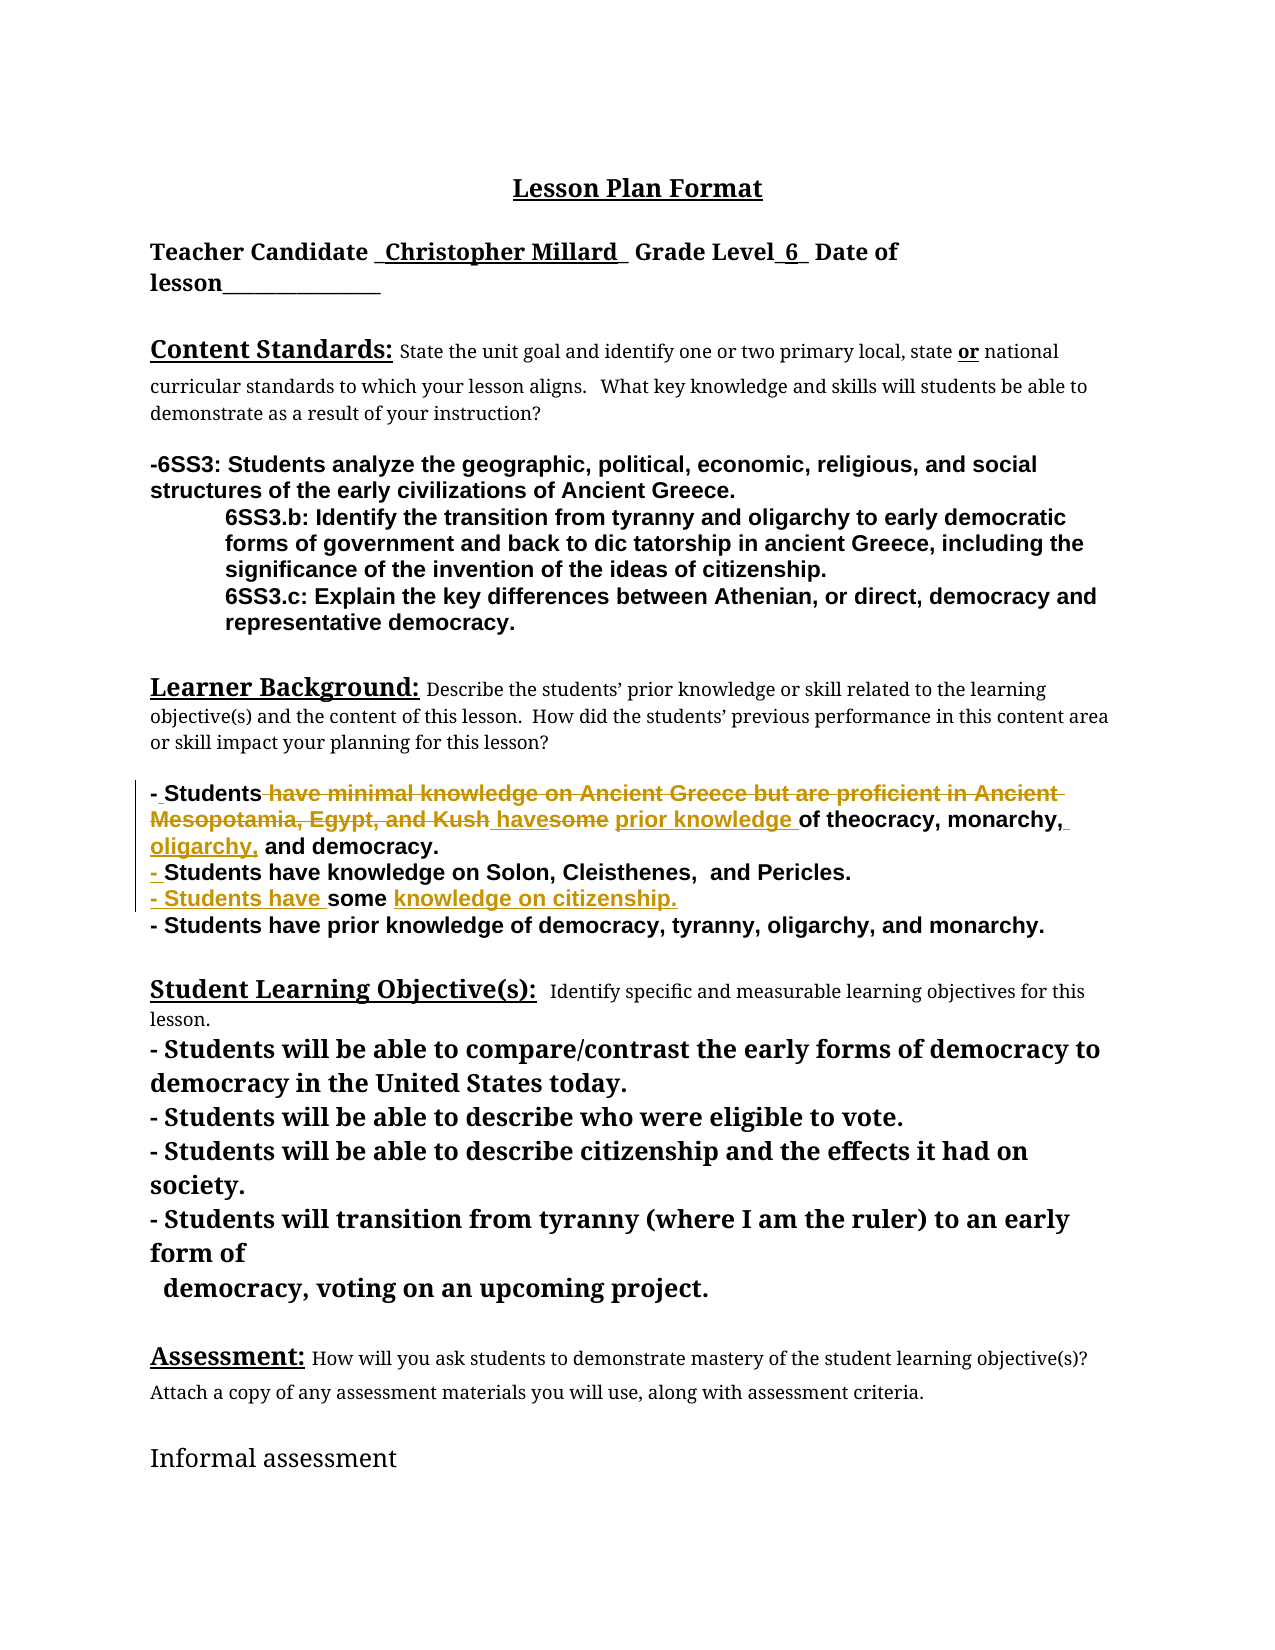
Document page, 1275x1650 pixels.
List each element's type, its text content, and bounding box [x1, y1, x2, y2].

text representative democracy. [225, 609, 1125, 635]
text Teacher Candidate _Christopher Millard_ Grade Level_6_ Date of lesson_______________ [150, 236, 1125, 298]
text - Students will be able to compare/contrast the early forms of democracy to democracy in the United States today. [150, 1032, 1125, 1100]
text significance of the invention of the ideas of citizenship. [225, 556, 1125, 583]
text some [150, 885, 1125, 912]
text -6SS3: Students analyze the geographic, political, economic, religious, and social structures of the early civilizations of Ancient Greece. [150, 451, 1125, 503]
text - Students have prior knowledge of democracy, tyranny, oligarchy, and monarchy. [150, 912, 1125, 938]
text - Students will transition from tyranny (where I am the ruler) to an early form of [150, 1202, 1125, 1270]
text 6SS3.c: Explain the key differences between Athenian, or direct, democracy and [225, 583, 1125, 609]
text Students have knowledge on Solon, Cleisthenes, and Pericles. [150, 859, 1125, 885]
text Learner Background: Describe the students’ prior knowledge or skill related to the learning objective(s) and the content of this lesson. How did the students’ previous performance in this content area or skill impact your planning for this lesson? [150, 669, 1125, 754]
text Informal assessment [150, 1441, 1125, 1474]
text Student Learning Objective(s): Identify specific and measurable learning objectives for this lesson. [150, 972, 1125, 1032]
text democracy, voting on an upcoming project. [150, 1270, 1125, 1304]
text Content Standards: State the unit goal and identify one or two primary local, state or national curricular standards to which your lesson aligns. What key knowledge and skills will students be able to demonstrate as a result of your instruction? [150, 332, 1125, 426]
text 6SS3.b: Identify the transition from tyranny and oligarchy to early democratic forms of government and back to dic tatorship in ancient Greece, including the [225, 503, 1125, 556]
text -Students of theocracy, monarchy, and democracy. [150, 780, 1125, 859]
text Assessment: How will you ask students to demonstrate mastery of the student learning objective(s)? Attach a copy of any assessment materials you will use, along with assessment criteria. [150, 1338, 1125, 1406]
text - Students will be able to describe citizenship and the effects it had on society. [150, 1134, 1125, 1202]
text Lesson Plan Format [150, 170, 1125, 204]
text - Students will be able to describe who were eligible to vote. [150, 1100, 1125, 1134]
